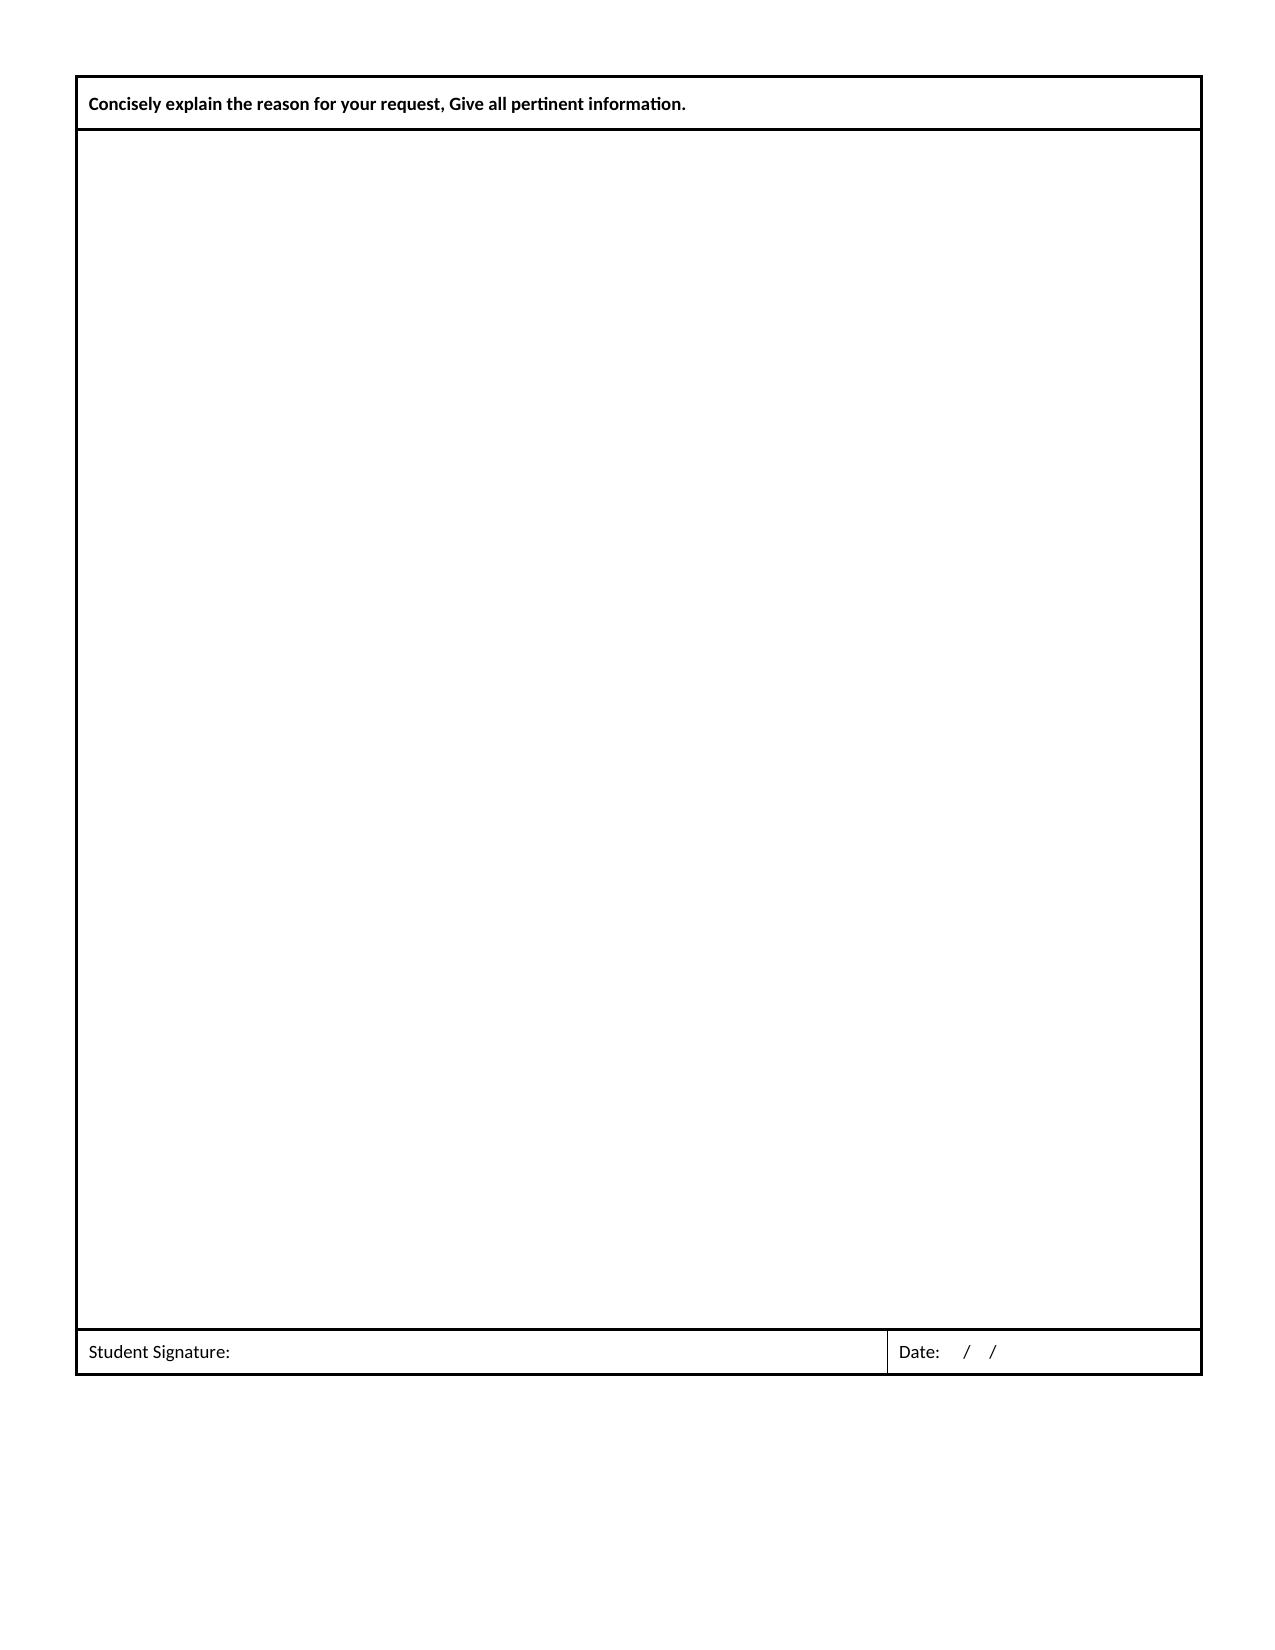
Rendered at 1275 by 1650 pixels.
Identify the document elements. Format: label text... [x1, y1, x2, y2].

table_header Concisely explain the reason for your request, Give all pertinent information. [78, 78, 1200, 128]
table_cell Student Signature: [78, 1331, 887, 1373]
table_cell Date: / / [888, 1331, 1200, 1373]
table_cell [78, 131, 1200, 1328]
